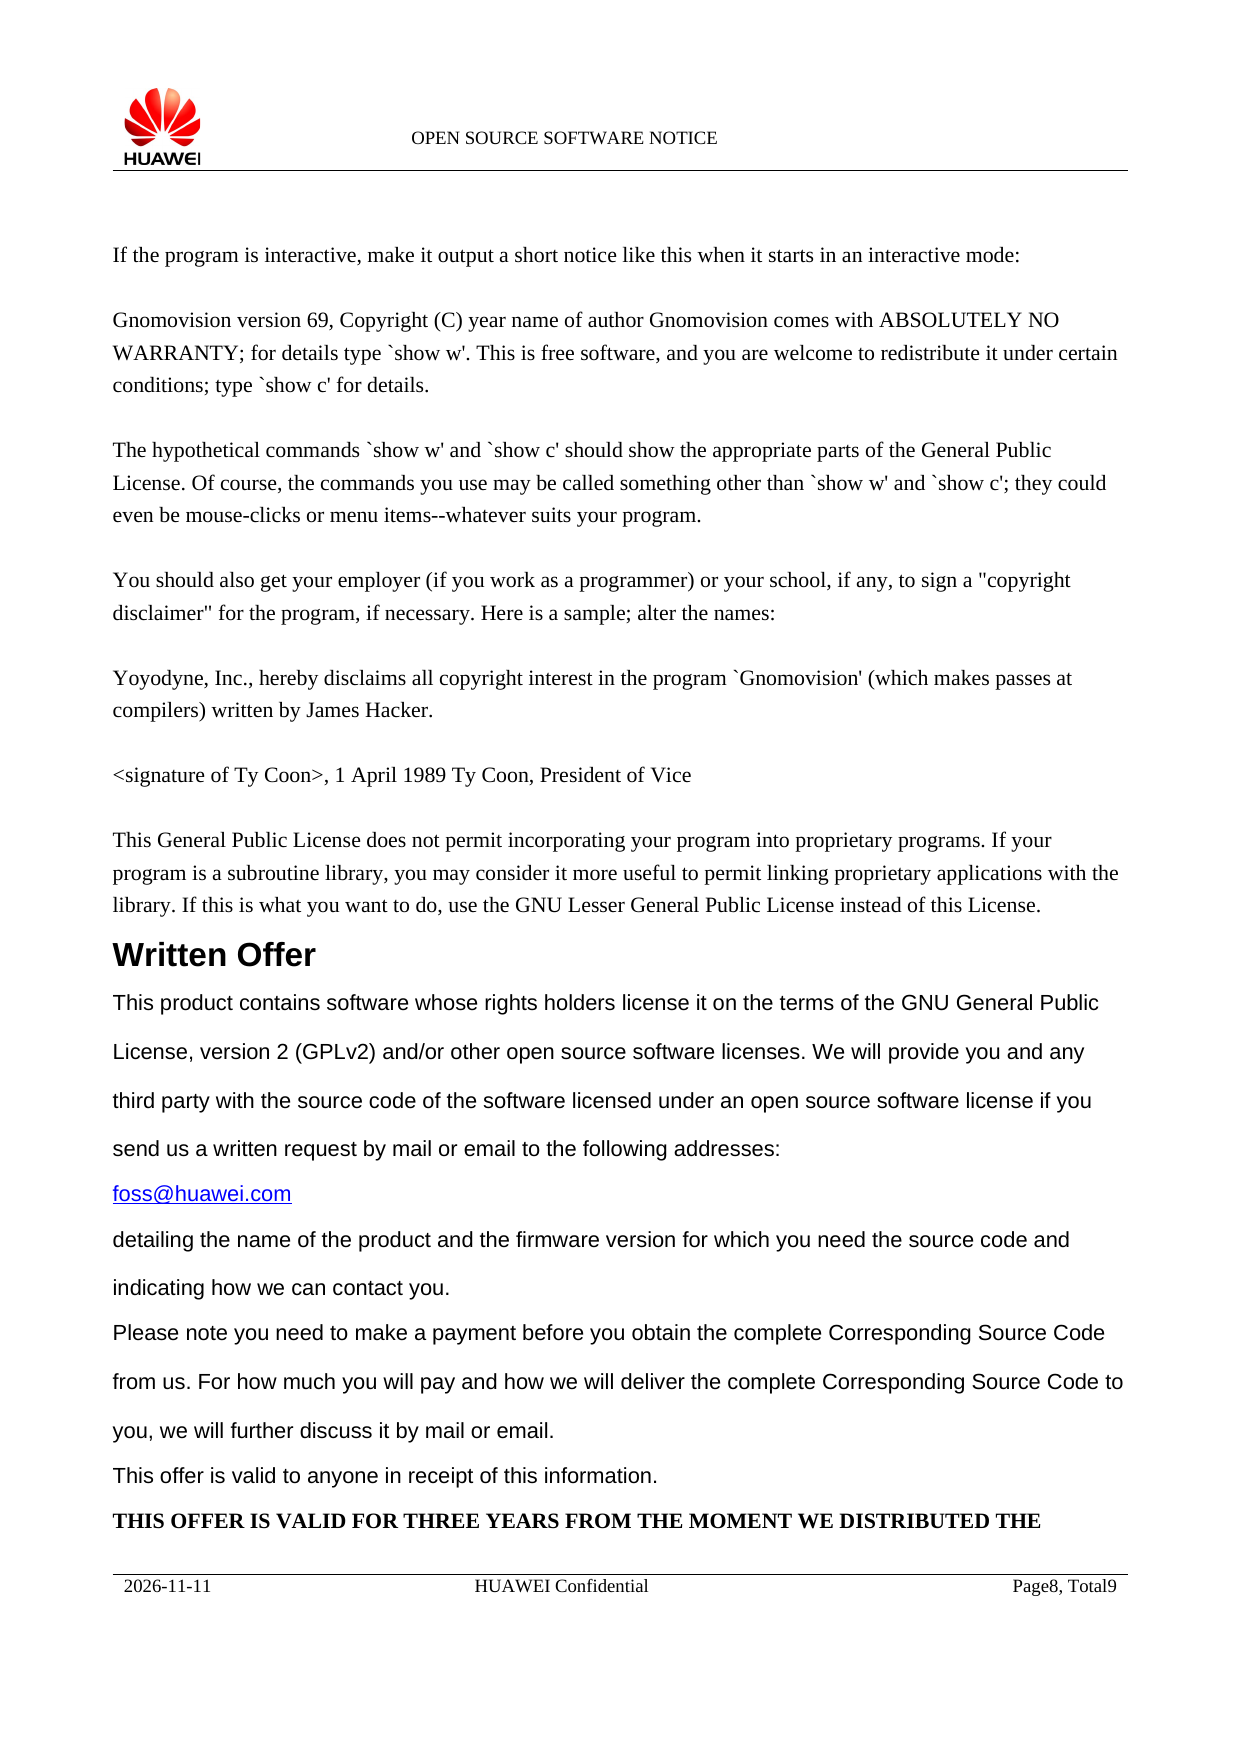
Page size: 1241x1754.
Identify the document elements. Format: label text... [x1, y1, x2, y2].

picture [124, 88, 201, 165]
text This product contains software whose rights holders license it on the terms of the GNU General Public License, version 2 (GPLv2) and/or other open source software licenses. We will provide you and any third party with the source code of the software licensed under an open source software license if you send us a written request by mail or email to the following addresses: [112, 986, 1128, 1165]
text Please note you need to make a payment before you obtain the complete Corresponding Source Code from us. For how much you will pay and how we will deliver the complete Corresponding Source Code to you, we will further discuss it by mail or email. [112, 1317, 1128, 1447]
text foss@huawei.com [112, 1178, 1128, 1210]
text detailing the name of the product and the firmware version for which you need the source code and indicating how we can contact you. [112, 1223, 1128, 1304]
text This offer is valid to anyone in receipt of this information. [112, 1459, 1128, 1492]
text This offer is valid for three years from the moment we distributed the product or firmware . [112, 1504, 1128, 1537]
text Written Offer [112, 921, 1128, 986]
